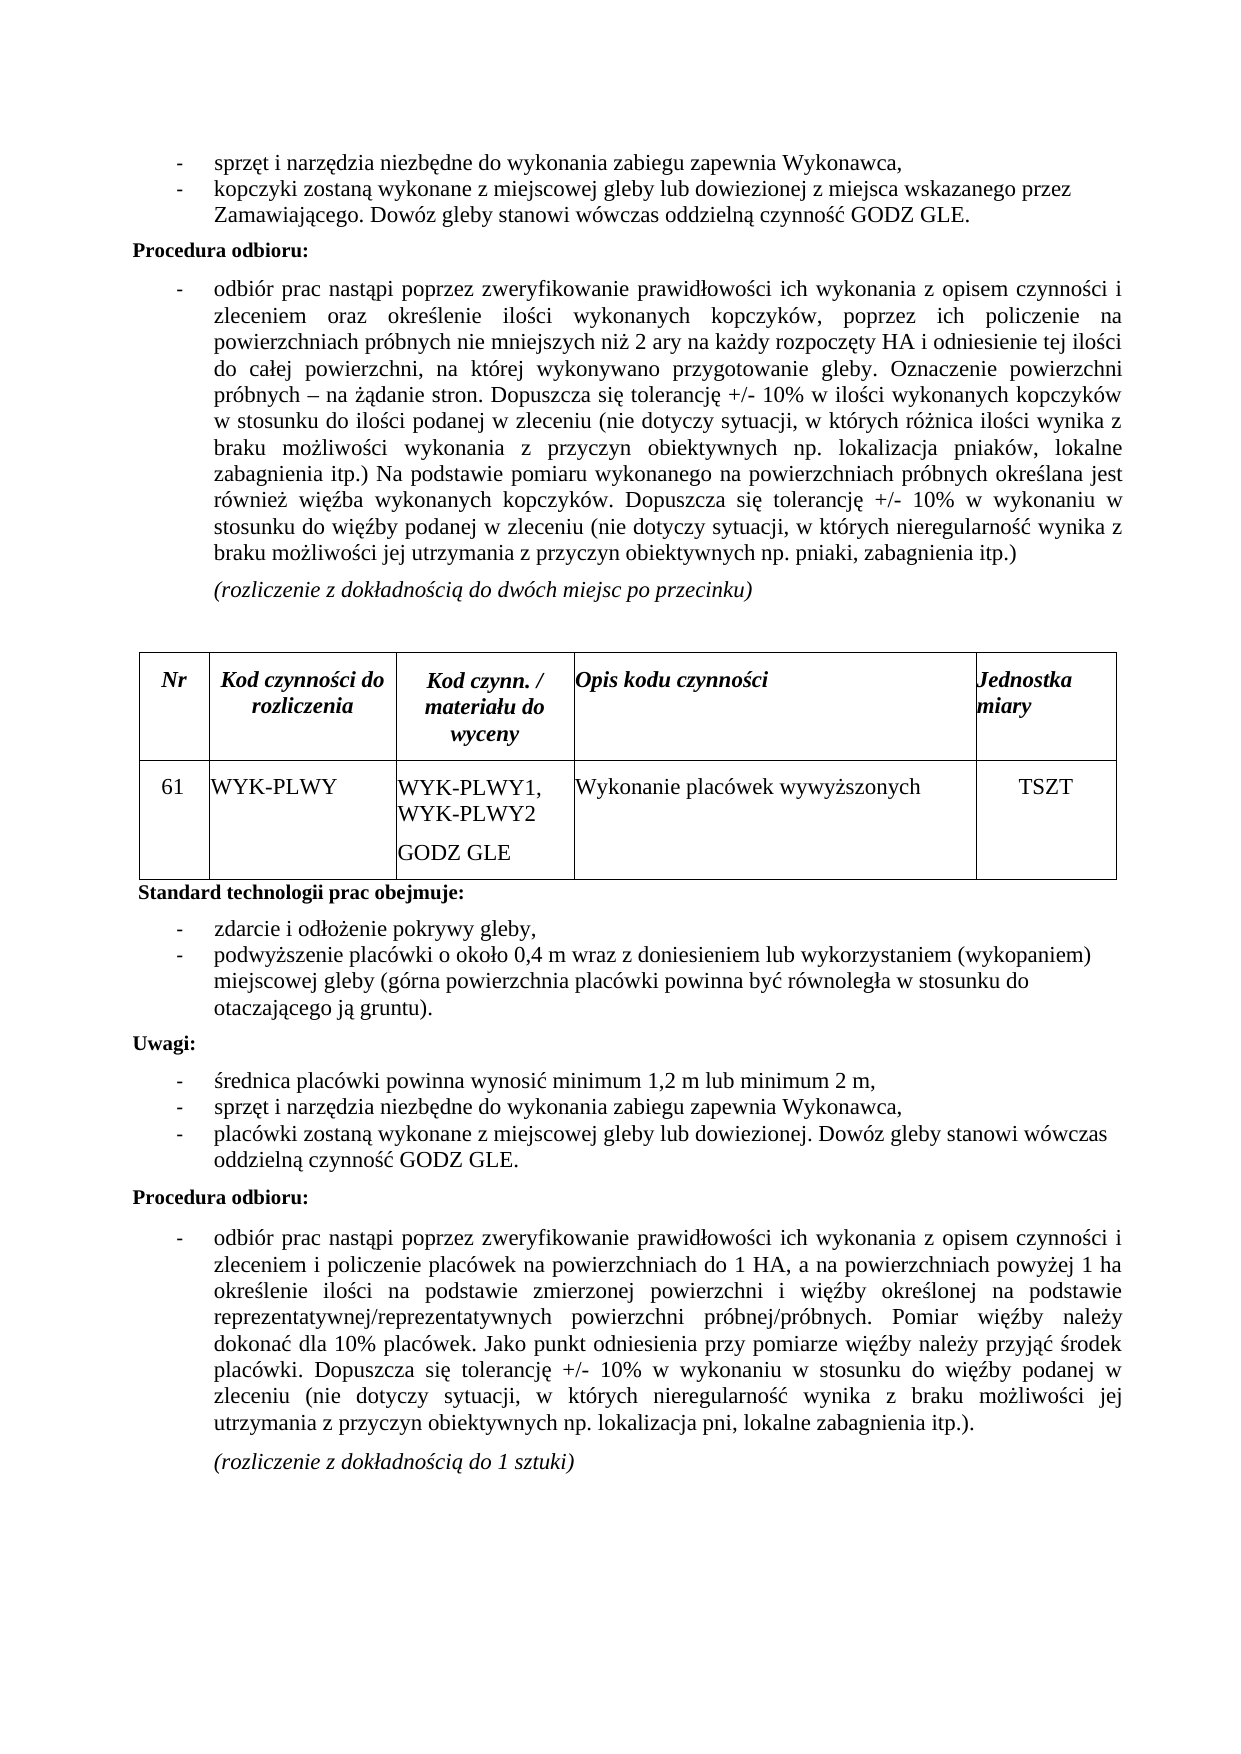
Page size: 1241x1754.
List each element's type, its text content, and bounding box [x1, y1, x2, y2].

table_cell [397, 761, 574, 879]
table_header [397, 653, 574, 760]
text Procedura odbioru: [132, 1185, 1124, 1209]
list placówki zostaną wykonane z miejscowej gleby lub dowiezionej. Dowóz gleby stanowi wówczas oddzielną czynność GODZ GLE. [176, 1120, 1124, 1172]
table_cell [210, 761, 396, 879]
text Uwagi: [132, 1031, 1124, 1054]
list zdarcie i odłożenie pokrywy gleby, [132, 915, 1124, 941]
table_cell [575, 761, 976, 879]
list kopczyki zostaną wykonane z miejscowej gleby lub dowiezionej z miejsca wskazanego przez Zamawiającego. Dowóz gleby stanowi wówczas oddzielną czynność GODZ GLE. [176, 175, 1124, 228]
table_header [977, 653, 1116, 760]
list średnica placówki powinna wynosić minimum 1,2 m lub minimum 2 m, [132, 1067, 1124, 1093]
text (rozliczenie z dokładnością do 1 sztuki) [132, 1448, 1124, 1474]
text (rozliczenie z dokładnością do dwóch miejsc po przecinku) [132, 576, 1124, 602]
text Procedura odbioru: [132, 238, 1124, 262]
list podwyższenie placówki o około 0,4 m wraz z doniesieniem lub wykorzystaniem (wykopaniem) miejscowej gleby (górna powierzchnia placówki powinna być równoległa w stosunku do otaczającego ją gruntu). [176, 941, 1124, 1020]
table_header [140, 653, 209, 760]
list odbiór prac nastąpi poprzez zweryfikowanie prawidłowości ich wykonania z opisem czynności i zleceniem i policzenie placówek na powierzchniach do 1 HA, a na powierzchniach powyżej 1 ha określenie ilości na podstawie zmierzonej powierzchni i więźby określonej na podstawie reprezentatywnej/reprezentatywnych powierzchni próbnej/próbnych. Pomiar więźby należy dokonać dla 10% placówek. Jako punkt odniesienia przy pomiarze więźby należy przyjąć środek placówki. Dopuszcza się tolerancję +/- 10% w wykonaniu w stosunku do więźby podanej w zleceniu (nie dotyczy sytuacji, w których nieregularność wynika z braku możliwości jej utrzymania z przyczyn obiektywnych np. lokalizacja pni, lokalne zabagnienia itp.). [176, 1224, 1124, 1435]
list sprzęt i narzędzia niezbędne do wykonania zabiegu zapewnia Wykonawca, [132, 149, 1124, 175]
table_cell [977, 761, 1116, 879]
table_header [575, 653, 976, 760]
list sprzęt i narzędzia niezbędne do wykonania zabiegu zapewnia Wykonawca, [132, 1093, 1124, 1120]
text Standard technologii prac obejmuje: [138, 880, 1124, 904]
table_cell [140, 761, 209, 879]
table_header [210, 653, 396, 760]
list odbiór prac nastąpi poprzez zweryfikowanie prawidłowości ich wykonania z opisem czynności i zleceniem oraz określenie ilości wykonanych kopczyków, poprzez ich policzenie na powierzchniach próbnych nie mniejszych niż 2 ary na każdy rozpoczęty HA i odniesienie tej ilości do całej powierzchni, na której wykonywano przygotowanie gleby. Oznaczenie powierzchni próbnych – na żądanie stron. Dopuszcza się tolerancję +/- 10% w ilości wykonanych kopczyków w stosunku do ilości podanej w zleceniu (nie dotyczy sytuacji, w których różnica ilości wynika z braku możliwości wykonania z przyczyn obiektywnych np. lokalizacja pniaków, lokalne zabagnienia itp.) Na podstawie pomiaru wykonanego na powierzchniach próbnych określana jest również więźba wykonanych kopczyków. Dopuszcza się tolerancję +/- 10% w wykonaniu w stosunku do więźby podanej w zleceniu (nie dotyczy sytuacji, w których nieregularność wynika z braku możliwości jej utrzymania z przyczyn obiektywnych np. pniaki, zabagnienia itp.) [176, 276, 1124, 565]
